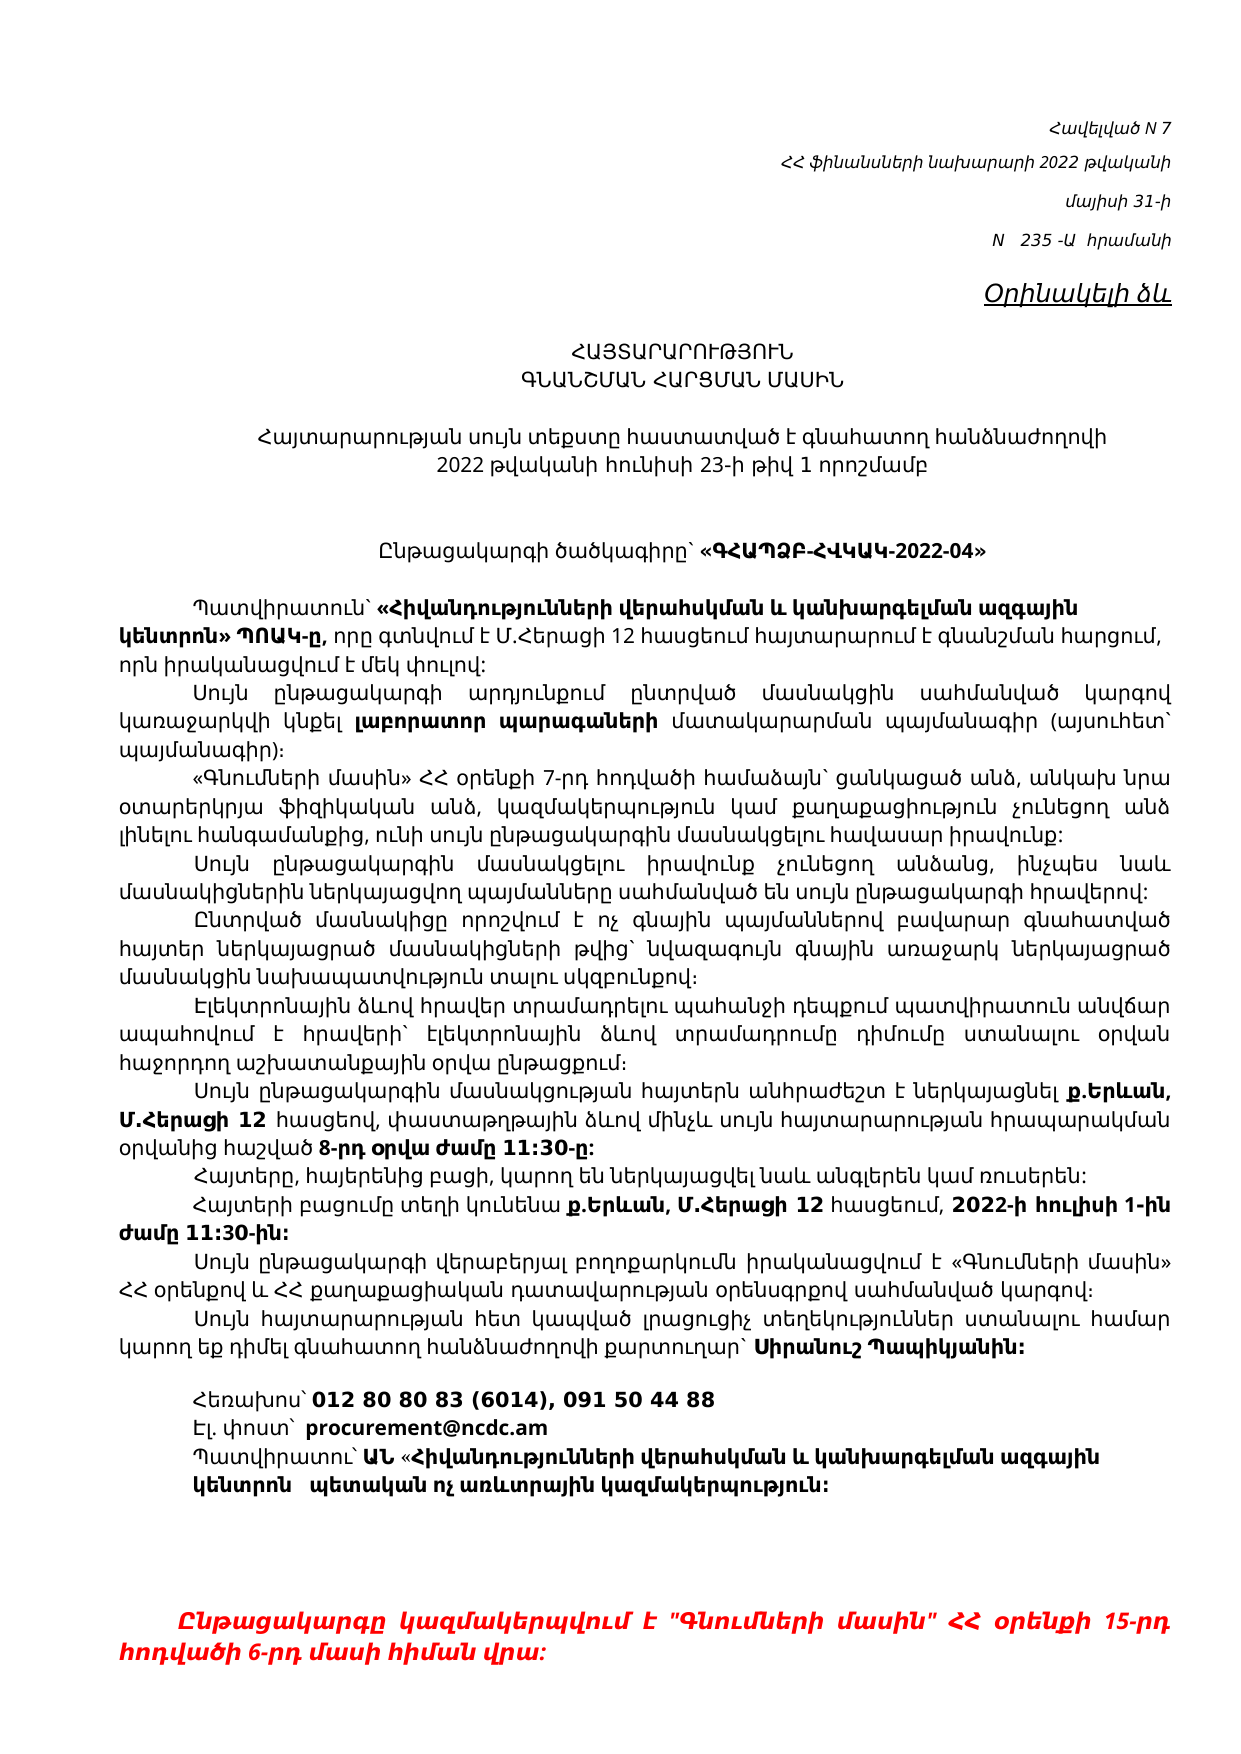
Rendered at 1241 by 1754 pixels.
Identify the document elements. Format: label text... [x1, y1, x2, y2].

text Հայտարարության սույն տեքստը հաստատված է գնահատող հանձնաժողովի [118, 422, 1171, 451]
text Հայտերը, հայերենից բացի, կարող են ներկայացվել նաև անգլերեն կամ ռուսերեն: [118, 1162, 1171, 1190]
text Ընթացակարգի ծածկագիրը` «ԳՀԱՊՁԲ-ՀՎԿԱԿ-2022-04» [118, 536, 1171, 564]
text ՀՀ ֆինանսների նախարարի 2022 թվականի մայիսի 31-ի [118, 150, 1171, 212]
text Օրինակելի ձև [118, 279, 1172, 308]
text «Գնումների մասին» ՀՀ օրենքի 7-րդ հոդվածի համաձայն` ցանկացած անձ, անկախ նրա օտարերկրյա ֆիզիկական անձ, կազմակերպություն կամ քաղաքացիություն չունեցող անձ լինելու հանգամանքից, ունի սույն ընթացակարգին մասնակցելու հավասար իրավունք: [118, 763, 1171, 849]
text ՀԱՅՏԱՐԱՐՈՒԹՅՈՒՆ [118, 337, 1171, 365]
text Սույն ընթացակարգի վերաբերյալ բողոքարկումն իրականացվում է «Գնումների մասին» ՀՀ օրենքով և ՀՀ քաղաքացիական դատավարության օրենսգրքով սահմանված կարգով։ [118, 1247, 1171, 1304]
text Էլեկտրոնային ձևով հրավեր տրամադրելու պահանջի դեպքում պատվիրատուն անվճար ապահովում է հրավերի` էլեկտրոնային ձևով տրամադրումը դիմումը ստանալու օրվան հաջորդող աշխատանքային օրվա ընթացքում։ [118, 991, 1171, 1076]
text Սույն ընթացակարգին մասնակցության հայտերն անհրաժեշտ է ներկայացնել ք.Երևան, Մ.Հերացի 12 հասցեով, փաստաթղթային ձևով մինչև սույն հայտարարության հրապարակման օրվանից հաշված 8-րդ օրվա ժամը 11:30-ը: [118, 1076, 1171, 1162]
text 2022 թվականի հունիսի 23-ի թիվ 1 որոշմամբ [118, 451, 1171, 479]
text ԳՆԱՆՇՄԱՆ ՀԱՐՑՄԱՆ ՄԱՍԻՆ [118, 365, 1171, 394]
text N 235 -Ա հրամանի [118, 231, 1172, 251]
text Սույն հայտարարության հետ կապված լրացուցիչ տեղեկություններ ստանալու համար կարող եք դիմել գնահատող հանձնաժողովի քարտուղար` Սիրանուշ Պապիկյանին: [118, 1304, 1171, 1361]
text Հայտերի բացումը տեղի կունենա ք.Երևան, Մ.Հերացի 12 հասցեում, 2022-ի հուլիսի 1-ին ժամը 11:30-ին։ [118, 1190, 1171, 1247]
text Պատվիրատուն` «Հիվանդությունների վերահսկման և կանխարգելման ազգային կենտրոն» ՊՈԱԿ-ը, որը գտնվում է Մ.Հերացի 12 հասցեում հայտարարում է գնանշման հարցում, որն իրականացվում է մեկ փուլով: [118, 593, 1171, 678]
text Ընթացակարգը կազմակերպվում է "Գնումների մասին" ՀՀ օրենքի 15-րդ հոդվածի 6-րդ մասի հիման վրա: [118, 1605, 1171, 1667]
text Էլ. փոստ՝ procurement@ncdc.am [192, 1413, 1171, 1442]
text Ընտրված մասնակիցը որոշվում է ոչ գնային պայմաններով բավարար գնահատված հայտեր ներկայացրած մասնակիցների թվից` նվազագույն գնային առաջարկ ներկայացրած մասնակցին նախապատվություն տալու սկզբունքով։ [118, 906, 1171, 991]
text Սույն ընթացակարգին մասնակցելու իրավունք չունեցող անձանց, ինչպես նաև մասնակիցներին ներկայացվող պայմանները սահմանված են սույն ընթացակարգի հրավերով: [118, 849, 1171, 906]
text Հեռախոս՝ 012 80 80 83 (6014), 091 50 44 88 [192, 1385, 1171, 1413]
text Սույն ընթացակարգի արդյունքում ընտրված մասնակցին սահմանված կարգով կառաջարկվի կնքել լաբորատոր պարագաների մատակարարման պայմանագիր (այսուհետ` պայմանագիր)։ [118, 678, 1171, 763]
text Պատվիրատու՝ ԱՆ Հիվանդությունների վերահսկման և կանխարգելման ազգային կենտրոն պետական ոչ առևտրային կազմակերպություն։ [192, 1442, 1171, 1499]
text Հավելված N 7 [118, 116, 1171, 139]
